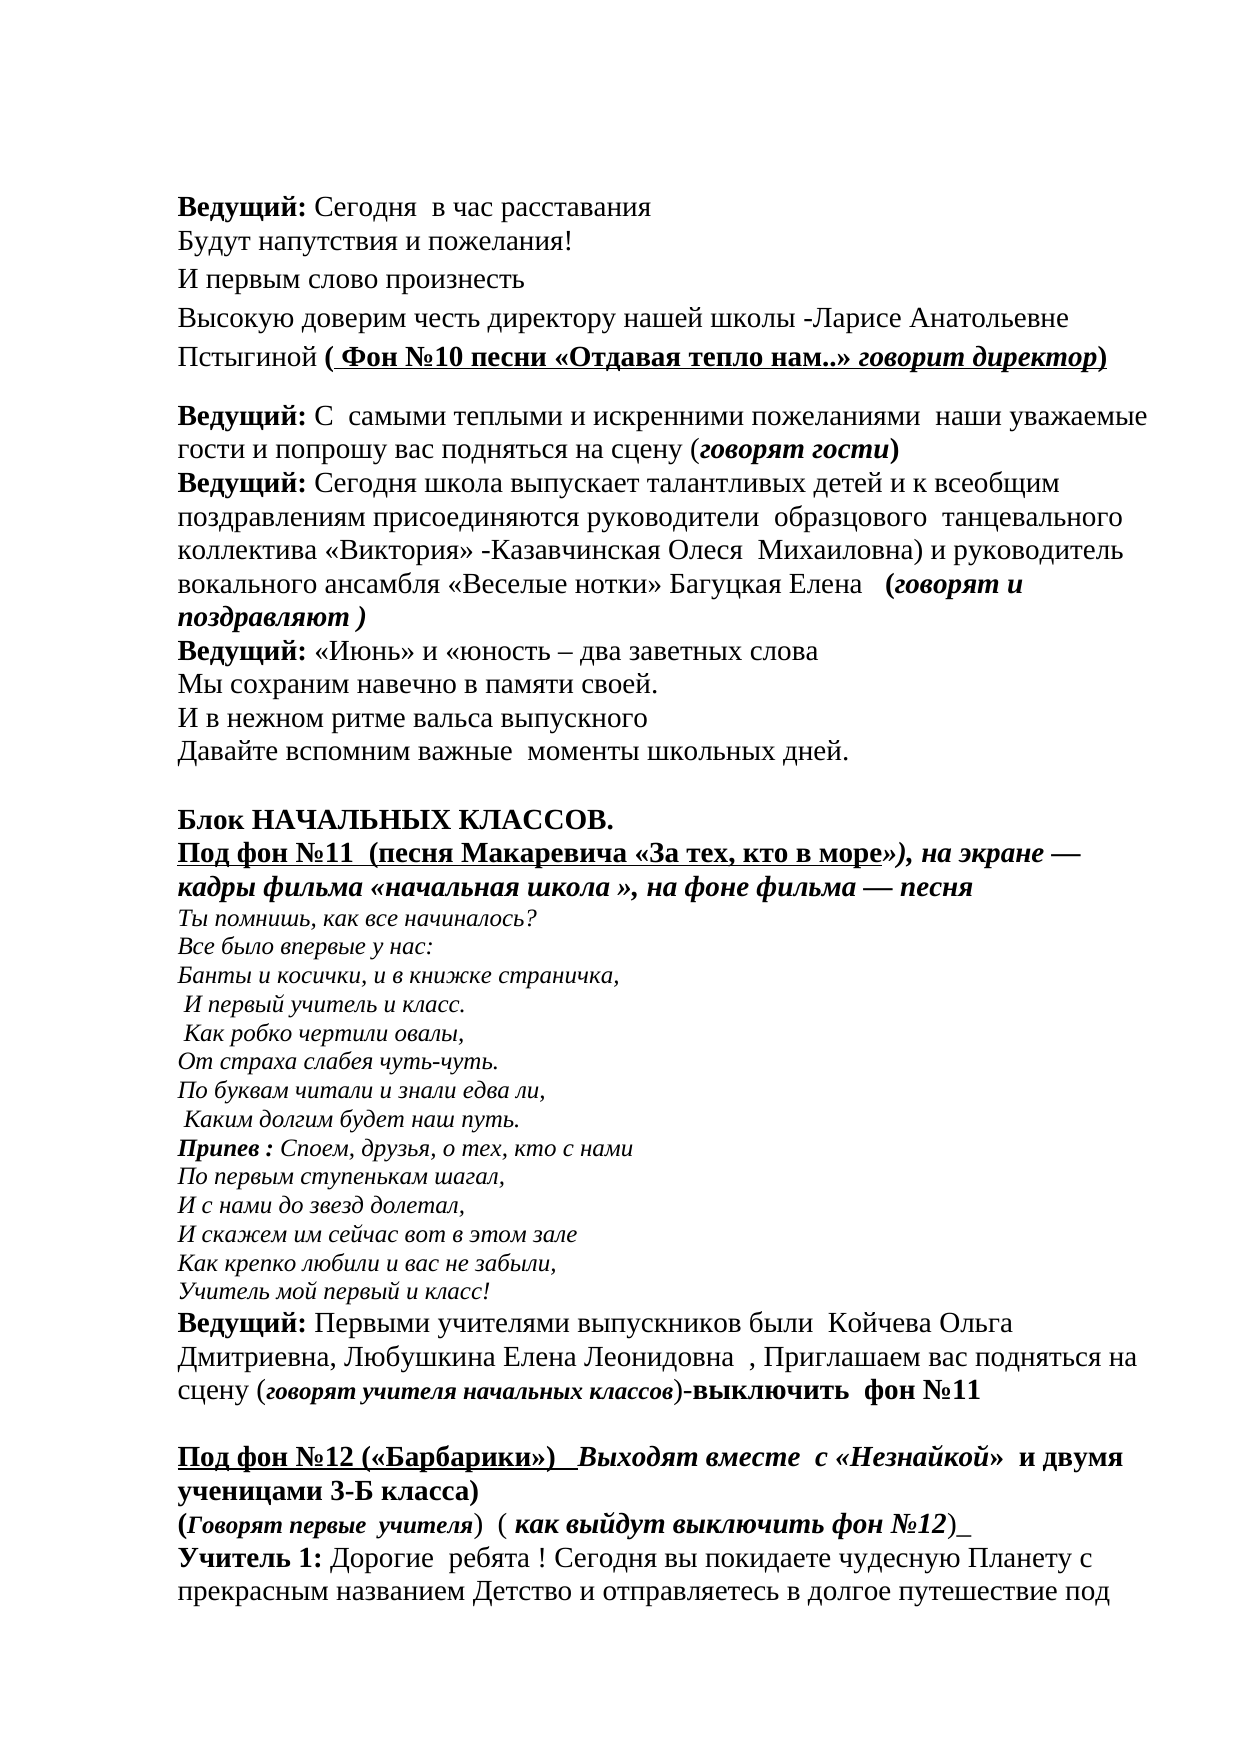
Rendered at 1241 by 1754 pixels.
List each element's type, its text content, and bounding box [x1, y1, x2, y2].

text Ведущий: Сегодня школа выпускает талантливых детей и к всеобщим поздравлениям присоединяются руководители образцового танцевального коллектива «Виктория» -Казавчинская Олеся Михаиловна) и руководитель вокального ансамбля «Веселые нотки» Багуцкая Елена (говорят и поздравляют ) [177, 465, 1152, 633]
text Давайте вспомним важные моменты школьных дней. [177, 733, 1152, 767]
text Каким долгим будет наш путь. [177, 1104, 1152, 1133]
text Как крепко любили и вас не забыли, [177, 1248, 1152, 1276]
text И в нежном ритме вальса выпускного [177, 700, 1152, 733]
text От страха слабея чуть-чуть. [177, 1046, 1152, 1075]
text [177, 1540, 1152, 1607]
text И с нами до звезд долетал, [177, 1190, 1152, 1219]
text Ведущий: «Июнь» и «юность – два заветных слова [177, 633, 1152, 666]
text Мы сохраним навечно в памяти своей. [177, 666, 1152, 700]
text (Говорят первые учителя) ( как выйдут выключить фон №12)_ [177, 1506, 1152, 1540]
text Все было впервые у нас: [177, 931, 1152, 960]
text И скажем им сейчас вот в этом зале [177, 1219, 1152, 1248]
text Ты помнишь, как все начиналось? [177, 903, 1152, 931]
text Блок НАЧАЛЬНЫХ КЛАССОВ. [177, 802, 1152, 836]
text По буквам читали и знали едва ли, [177, 1075, 1152, 1104]
text Банты и косички, и в книжке страничка, [177, 960, 1152, 989]
text И первый учитель и класс. [177, 989, 1152, 1018]
text По первым ступенькам шагал, [177, 1161, 1152, 1190]
text Как робко чертили овалы, [177, 1018, 1152, 1046]
text Припев : Споем, друзья, о тех, кто с нами [177, 1133, 1152, 1161]
text Ведущий: С самыми теплыми и искренними пожеланиями наши уважаемые гости и попрошу вас подняться на сцену (говорят гости) [177, 398, 1152, 465]
text Под фон №11 (песня Макаревича «За тех, кто в море»), на экране — кадры фильма «начальная школа », на фоне фильма — песня [177, 836, 1152, 903]
text Ведущий: Сегодня в час расставания [177, 188, 1152, 223]
text Ведущий: Первыми учителями выпускников были Койчева Ольга Дмитриевна, Любушкина Елена Леонидовна , Приглашаем вас подняться на сцену (говорят учителя начальных классов)-выключить фон №11 [177, 1305, 1152, 1406]
text Под фон №12 («Барбарики») Выходят вместе с «Незнайкой» и двумя ученицами 3-Б класса) [177, 1439, 1152, 1506]
text Будут напутствия и пожелания! И первым слово произнесть Высокую доверим честь директору нашей школы -Ларисе Анатольевне Пстыгиной ( Фон №10 песни «Отдавая тепло нам..» говорит директор) [177, 223, 1152, 372]
text Учитель мой первый и класс! [177, 1276, 1152, 1305]
